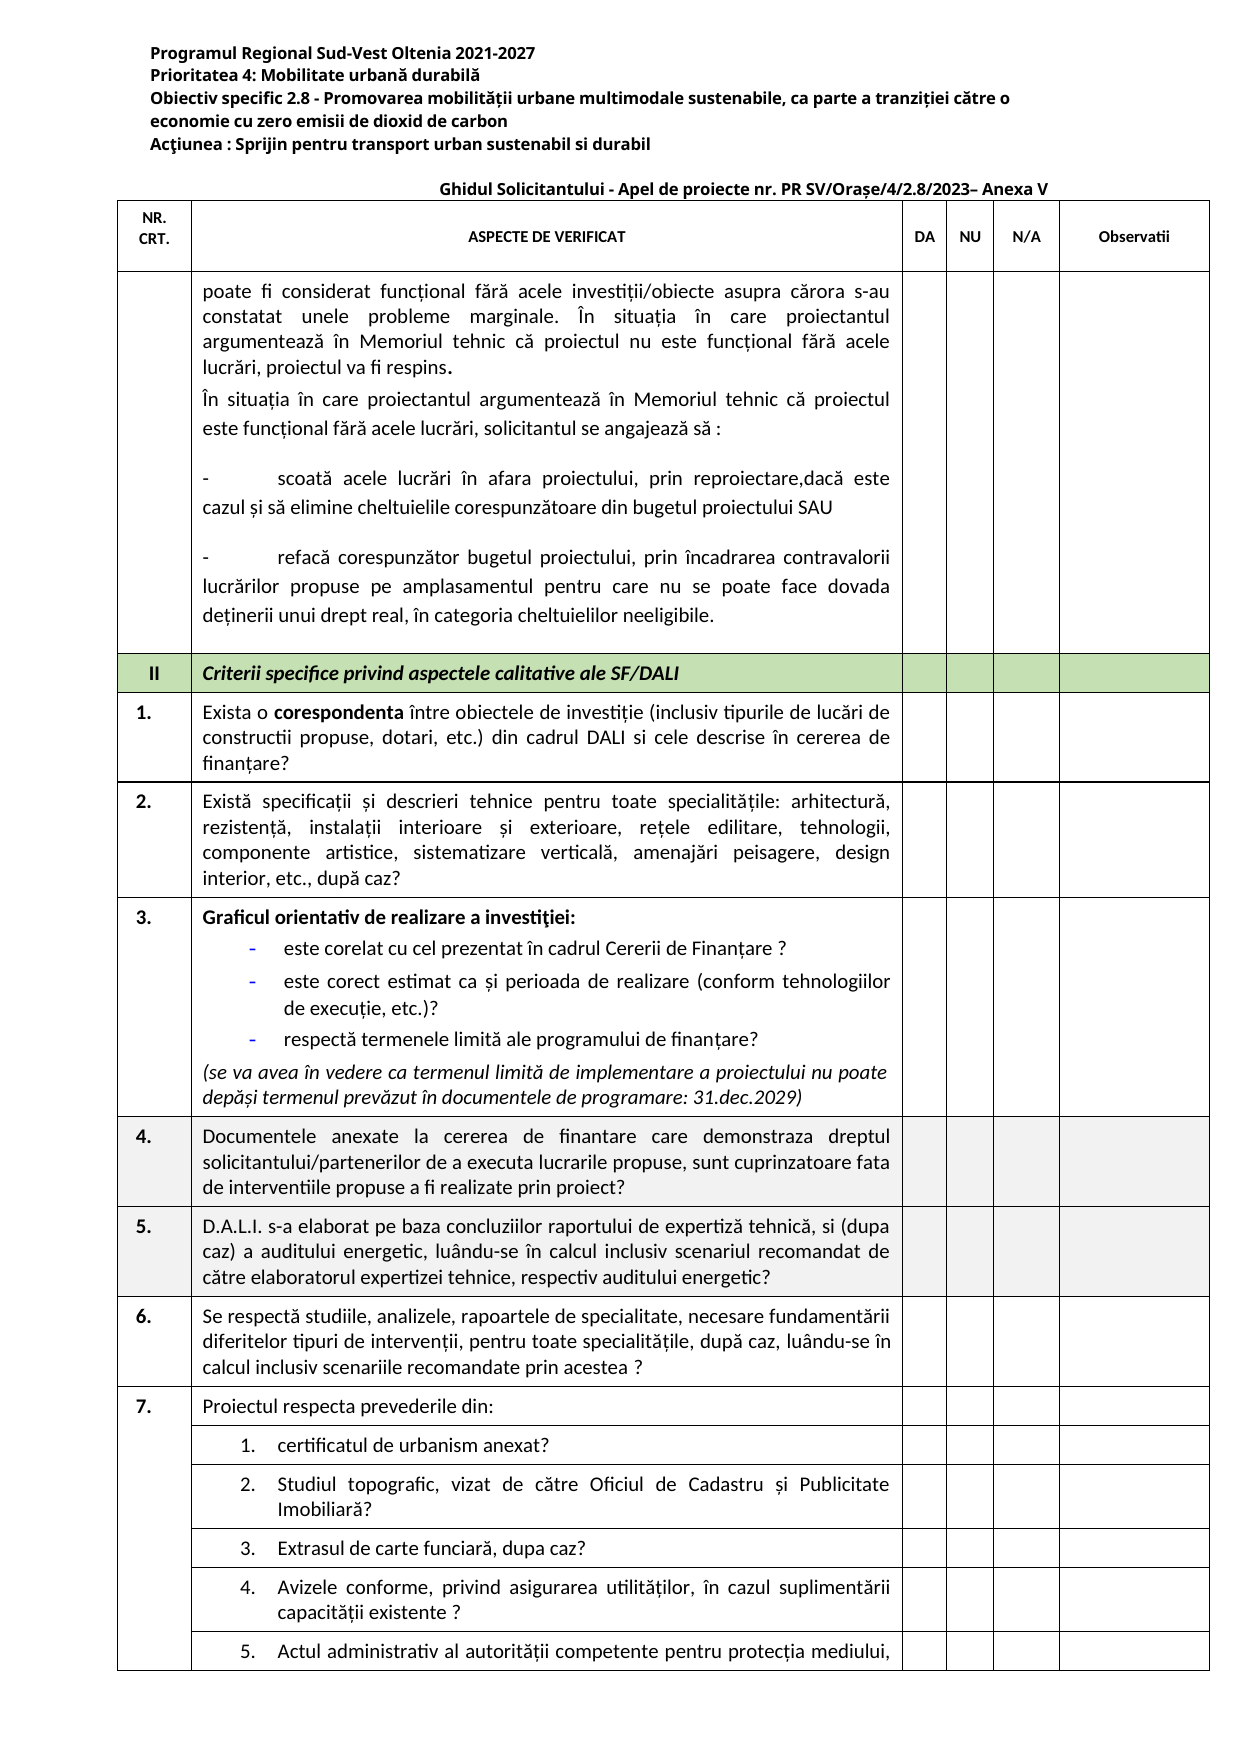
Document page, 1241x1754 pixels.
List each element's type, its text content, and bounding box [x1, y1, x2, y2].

table_cell [118, 783, 191, 897]
table_cell [1060, 898, 1209, 1116]
table_cell [947, 654, 993, 692]
table_cell [994, 1529, 1059, 1567]
table_cell [118, 693, 191, 781]
table_cell [947, 1297, 993, 1386]
table_cell Se respectă studiile, analizele, rapoartele de specialitate, necesare fundamentării diferitelor tipuri de intervenții, pentru toate specialitățile, după caz, luându-se în calcul inclusiv scenariile recomandate prin acestea ? [192, 1297, 902, 1386]
table_cell Extrasul de carte funciară, dupa caz? [192, 1529, 902, 1567]
table_cell [994, 898, 1059, 1116]
table_cell [118, 272, 191, 653]
table_cell Studiul topografic, vizat de către Oficiul de Cadastru şi Publicitate Imobiliară? [192, 1465, 902, 1528]
table_cell [1060, 1465, 1209, 1528]
table_cell [118, 1387, 191, 1670]
table_cell [118, 1117, 191, 1206]
table_cell [903, 693, 946, 781]
table_cell [1060, 1632, 1209, 1670]
table_cell [903, 1529, 946, 1567]
table_cell [903, 1632, 946, 1670]
table_cell [1060, 654, 1209, 692]
table_cell Proiectul respecta prevederile din: [192, 1387, 902, 1424]
table_cell [903, 1297, 946, 1386]
table_cell [118, 1297, 191, 1386]
table_cell [947, 272, 993, 653]
table_cell [118, 1207, 191, 1296]
table_cell [994, 1426, 1059, 1463]
table_cell [1060, 693, 1209, 781]
table_cell [947, 1117, 993, 1206]
table_cell [947, 783, 993, 897]
table_header ASPECTE DE VERIFICAT [192, 201, 902, 271]
table_cell [118, 898, 191, 1116]
table_cell [903, 898, 946, 1116]
table_cell [994, 1207, 1059, 1296]
table_cell [1060, 1426, 1209, 1463]
table_cell [994, 272, 1059, 653]
table_cell [1060, 1297, 1209, 1386]
table_cell [994, 1297, 1059, 1386]
table_cell [903, 1387, 946, 1424]
table_cell [903, 1207, 946, 1296]
table_cell [1060, 272, 1209, 653]
table_cell [994, 1387, 1059, 1424]
table_cell II [118, 654, 191, 692]
table_cell [994, 1568, 1059, 1631]
table_header NR. CRT. [118, 201, 191, 271]
table_cell [947, 1465, 993, 1528]
table_header NU [947, 201, 993, 271]
table_cell [947, 1387, 993, 1424]
table_cell [903, 1117, 946, 1206]
table_cell [994, 1632, 1059, 1670]
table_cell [192, 272, 902, 653]
table_cell Criterii specifice privind aspectele calitative ale SF/DALI [192, 654, 902, 692]
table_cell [192, 1632, 902, 1670]
table_cell certificatul de urbanism anexat? [192, 1426, 902, 1463]
table_cell [903, 1568, 946, 1631]
table_cell [947, 1207, 993, 1296]
table_cell [903, 783, 946, 897]
table_cell [947, 693, 993, 781]
table_cell [1060, 1387, 1209, 1424]
table_cell [1060, 783, 1209, 897]
table_cell [994, 654, 1059, 692]
table_cell [994, 693, 1059, 781]
table_cell [1060, 1568, 1209, 1631]
table_cell [994, 783, 1059, 897]
table_cell [903, 272, 946, 653]
table_cell Există specificaţii şi descrieri tehnice pentru toate specialitățile: arhitectură, rezistență, instalații interioare şi exterioare, rețele edilitare, tehnologii, componente artistice, sistematizare verticală, amenajări peisagere, design interior, etc., după caz? [192, 783, 902, 897]
table_cell [994, 1117, 1059, 1206]
table_cell [903, 1426, 946, 1463]
table_cell [1060, 1207, 1209, 1296]
table_cell [947, 1529, 993, 1567]
table_cell [1060, 1117, 1209, 1206]
table_cell Graficul orientativ de realizare a investiţiei: este corelat cu cel prezentat în cadrul Cererii de Finanţare ? este corect estimat ca și perioada de realizare (conform tehnologiilor de execuție, etc.)? respectă termenele limită ale programului de finanțare? (se va avea în vedere ca termenul limită de implementare a proiectului nu poate depăşi termenul prevăzut în documentele de programare: 31.dec.2029) [192, 898, 902, 1116]
table_cell [903, 654, 946, 692]
table_header Observatii [1060, 201, 1209, 271]
table_cell [903, 1465, 946, 1528]
table_cell [994, 1465, 1059, 1528]
table_cell [947, 1568, 993, 1631]
table_cell [947, 1632, 993, 1670]
table_cell [947, 1426, 993, 1463]
table_cell D.A.L.I. s-a elaborat pe baza concluziilor raportului de expertiză tehnică, si (dupa caz) a auditului energetic, luându-se în calcul inclusiv scenariul recomandat de către elaboratorul expertizei tehnice, respectiv auditului energetic? [192, 1207, 902, 1296]
table_cell [1060, 1529, 1209, 1567]
table_cell Exista o corespondenta între obiectele de investiţie (inclusiv tipurile de lucări de constructii propuse, dotari, etc.) din cadrul DALI si cele descrise în cererea de finanțare? [192, 693, 902, 781]
table_header DA [903, 201, 946, 271]
table_cell Avizele conforme, privind asigurarea utilităţilor, în cazul suplimentării capacităţii existente ? [192, 1568, 902, 1631]
table_header N/A [994, 201, 1059, 271]
table_cell [947, 898, 993, 1116]
table_cell Documentele anexate la cererea de finantare care demonstraza dreptul solicitantului/partenerilor de a executa lucrarile propuse, sunt cuprinzatoare fata de interventiile propuse a fi realizate prin proiect? [192, 1117, 902, 1206]
